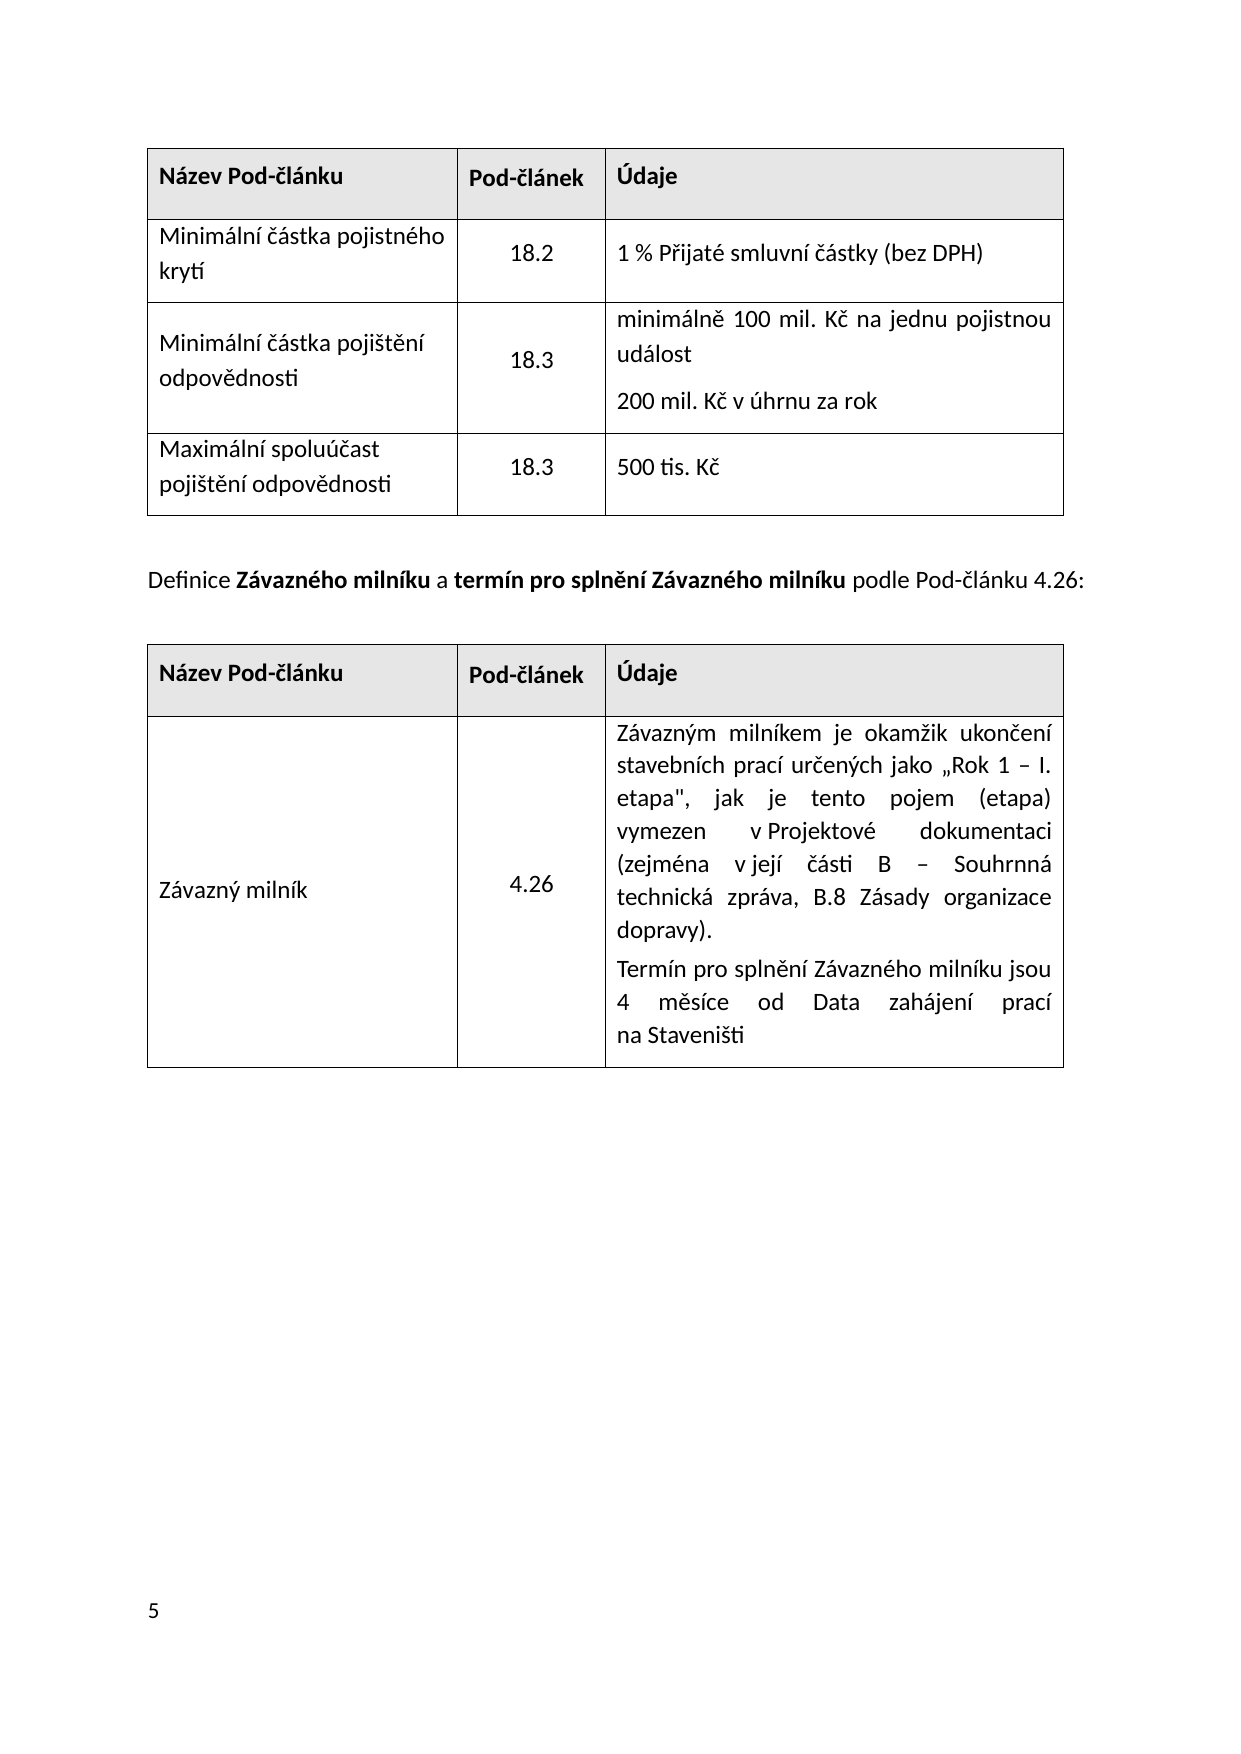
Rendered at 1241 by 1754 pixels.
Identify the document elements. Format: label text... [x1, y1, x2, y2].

table_cell 500 tis. Kč [606, 434, 1063, 515]
table_header Údaje [606, 645, 1063, 716]
table_cell Minimální částka pojistného krytí [148, 220, 457, 302]
table_cell 18.3 [458, 303, 605, 432]
table_cell Minimální částka pojištění odpovědnosti [148, 303, 457, 432]
table_cell 18.2 [458, 220, 605, 302]
table_cell 4.26 [458, 717, 605, 1067]
table_header Název Pod-článku [148, 149, 457, 219]
table_cell minimálně 100 mil. Kč na jednu pojistnou událost 200 mil. Kč v úhrnu za rok [606, 303, 1063, 432]
table_header Údaje [606, 149, 1063, 219]
table_header Název Pod-článku [148, 645, 457, 716]
table_cell Maximální spoluúčast pojištění odpovědnosti [148, 434, 457, 515]
table_cell 18.3 [458, 434, 605, 515]
table_cell 1 % Přijaté smluvní částky (bez DPH) [606, 220, 1063, 302]
table_header Pod-článek [458, 149, 605, 219]
table_cell Závazný milník [148, 717, 457, 1067]
table_cell Závazným milníkem je okamžik ukončení stavebních prací určených jako „Rok 1 – I. etapa", jak je tento pojem (etapa) vymezen v Projektové dokumentaci (zejména v její části B – Souhrnná technická zpráva, B.8 Zásady organizace dopravy). Termín pro splnění Závazného milníku jsou 4 měsíce od Data zahájení prací na Staveništi [606, 717, 1063, 1067]
table_header Pod-článek [458, 645, 605, 716]
text Definice Závazného milníku a termín pro splnění Závazného milníku podle Pod-článku 4.26: [148, 564, 1093, 594]
